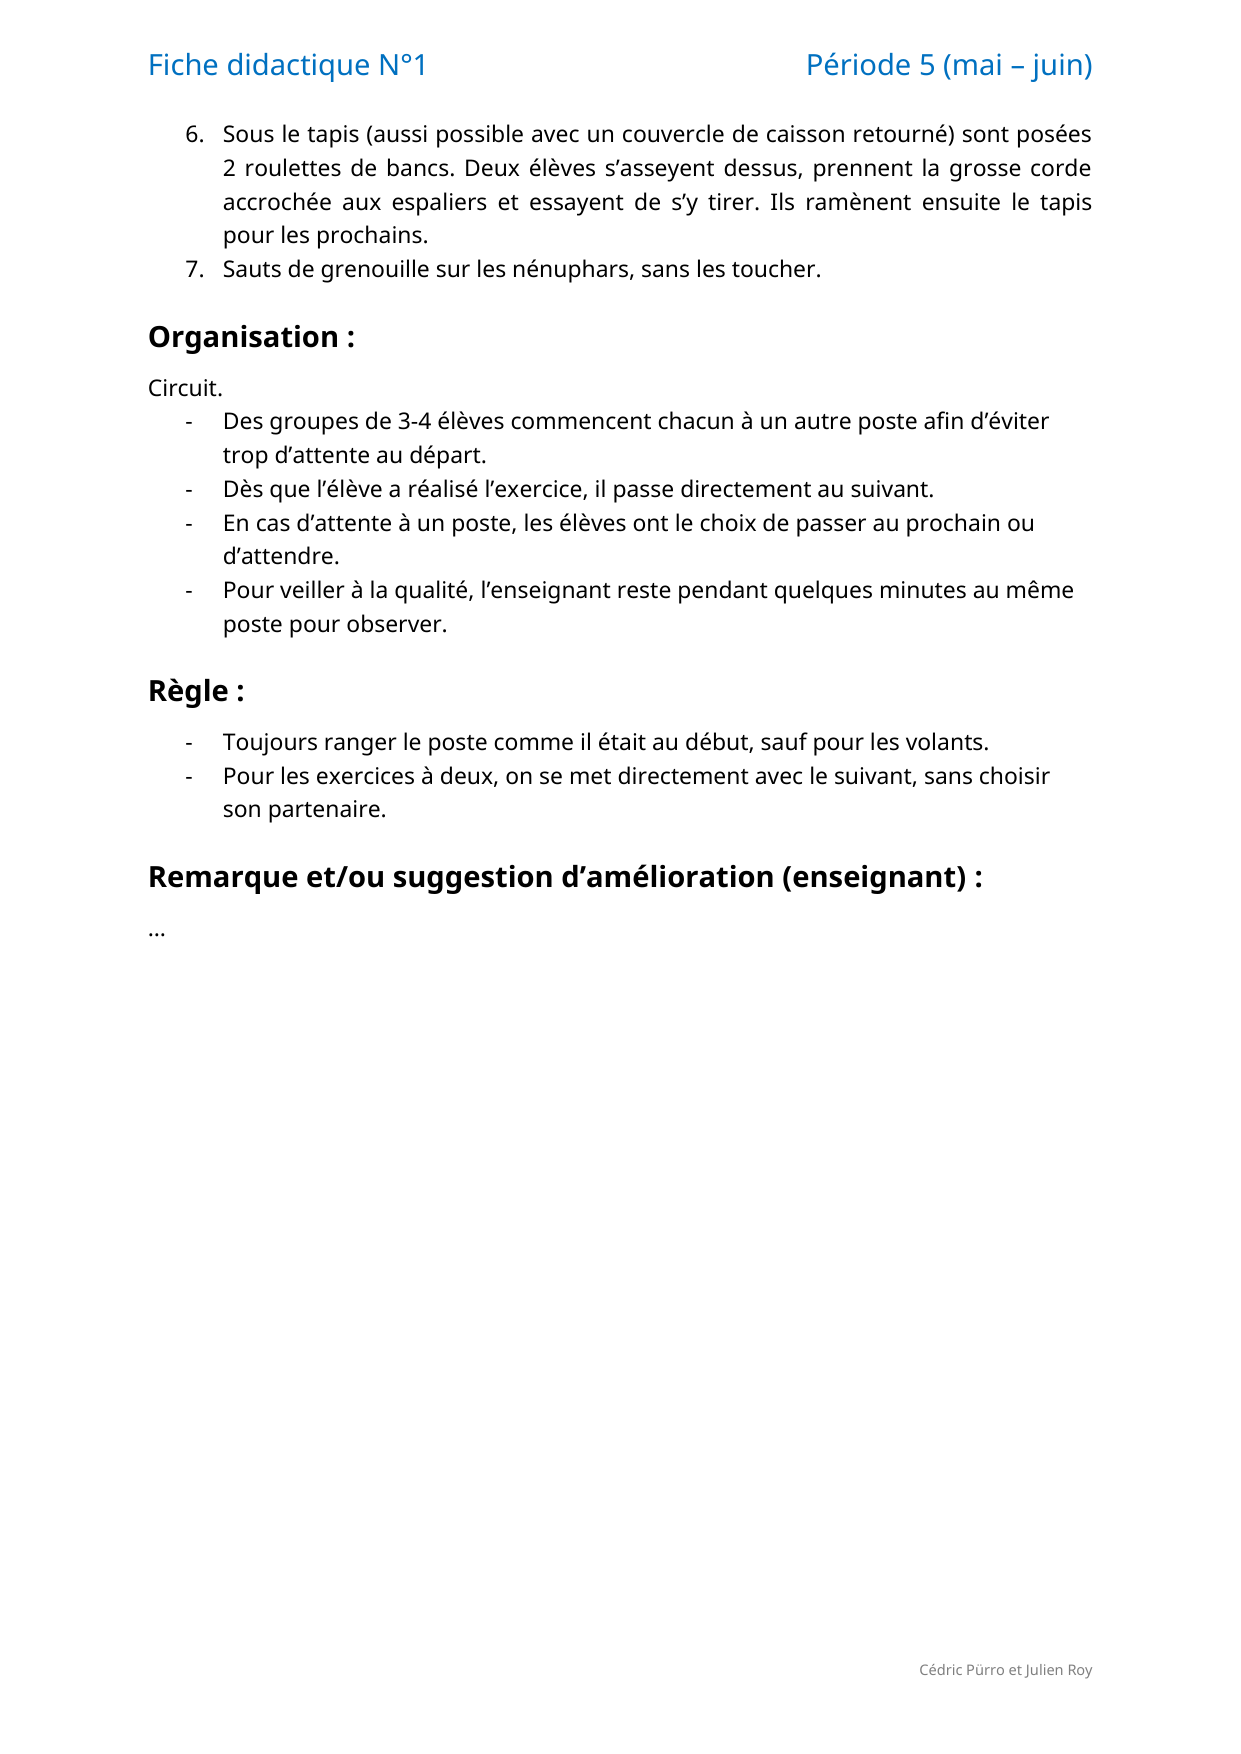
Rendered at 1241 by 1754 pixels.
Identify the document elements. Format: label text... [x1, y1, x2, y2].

list Sous le tapis (aussi possible avec un couvercle de caisson retourné) sont posées 2 roulettes de bancs. Deux élèves s’asseyent dessus, prennent la grosse corde accrochée aux espaliers et essayent de s’y tirer. Ils ramènent ensuite le tapis pour les prochains. [185, 118, 1093, 251]
list Sauts de grenouille sur les nénuphars, sans les toucher. [185, 253, 1093, 284]
text Règle : [148, 671, 1093, 710]
text Organisation : [148, 316, 1093, 356]
list Des groupes de 3-4 élèves commencent chacun à un autre poste afin d’éviter trop d’attente au départ. [185, 405, 1093, 470]
list Dès que l’élève a réalisé l’exercice, il passe directement au suivant. [185, 473, 1093, 504]
text Remarque et/ou suggestion d’amélioration (enseignant) : [148, 856, 1093, 896]
list Toujours ranger le poste comme il était au début, sauf pour les volants. [185, 726, 1093, 757]
list Pour les exercices à deux, on se met directement avec le suivant, sans choisir son partenaire. [185, 760, 1093, 825]
text Circuit. [148, 371, 1093, 403]
list En cas d’attente à un poste, les élèves ont le choix de passer au prochain ou d’attendre. [185, 506, 1093, 571]
text … [148, 912, 1093, 943]
list Pour veiller à la qualité, l’enseignant reste pendant quelques minutes au même poste pour observer. [185, 574, 1093, 639]
